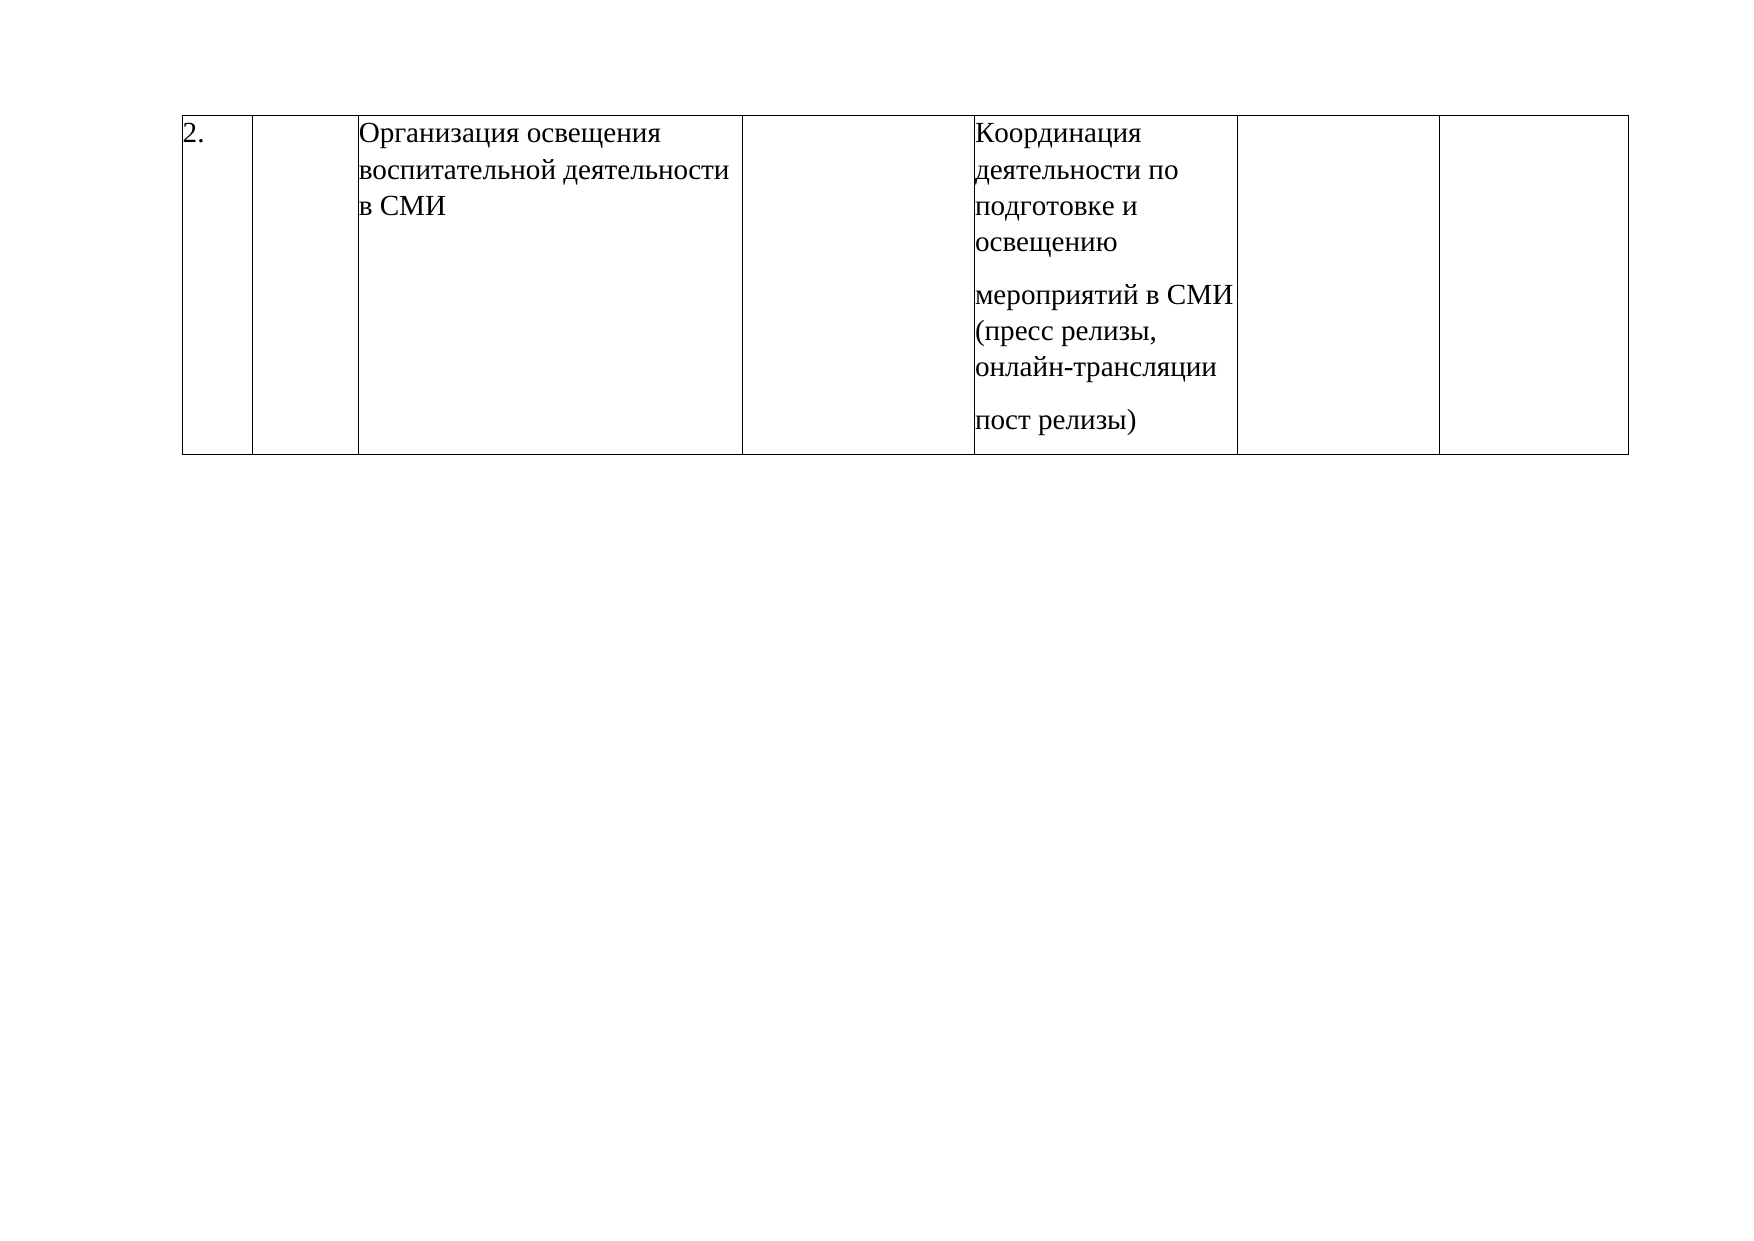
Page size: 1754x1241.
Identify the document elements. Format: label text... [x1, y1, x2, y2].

table_cell [1238, 116, 1439, 454]
table_cell Организация освещения воспитательной деятельности в СМИ [359, 116, 742, 454]
table_cell 2. [183, 116, 252, 454]
table_cell [1440, 116, 1628, 454]
table_cell [253, 116, 358, 454]
table_cell Координация деятельности по подготовке и освещению мероприятий в СМИ (пресс релизы, онлайн-трансляции пост релизы) [975, 116, 1237, 454]
table_cell [743, 116, 974, 454]
